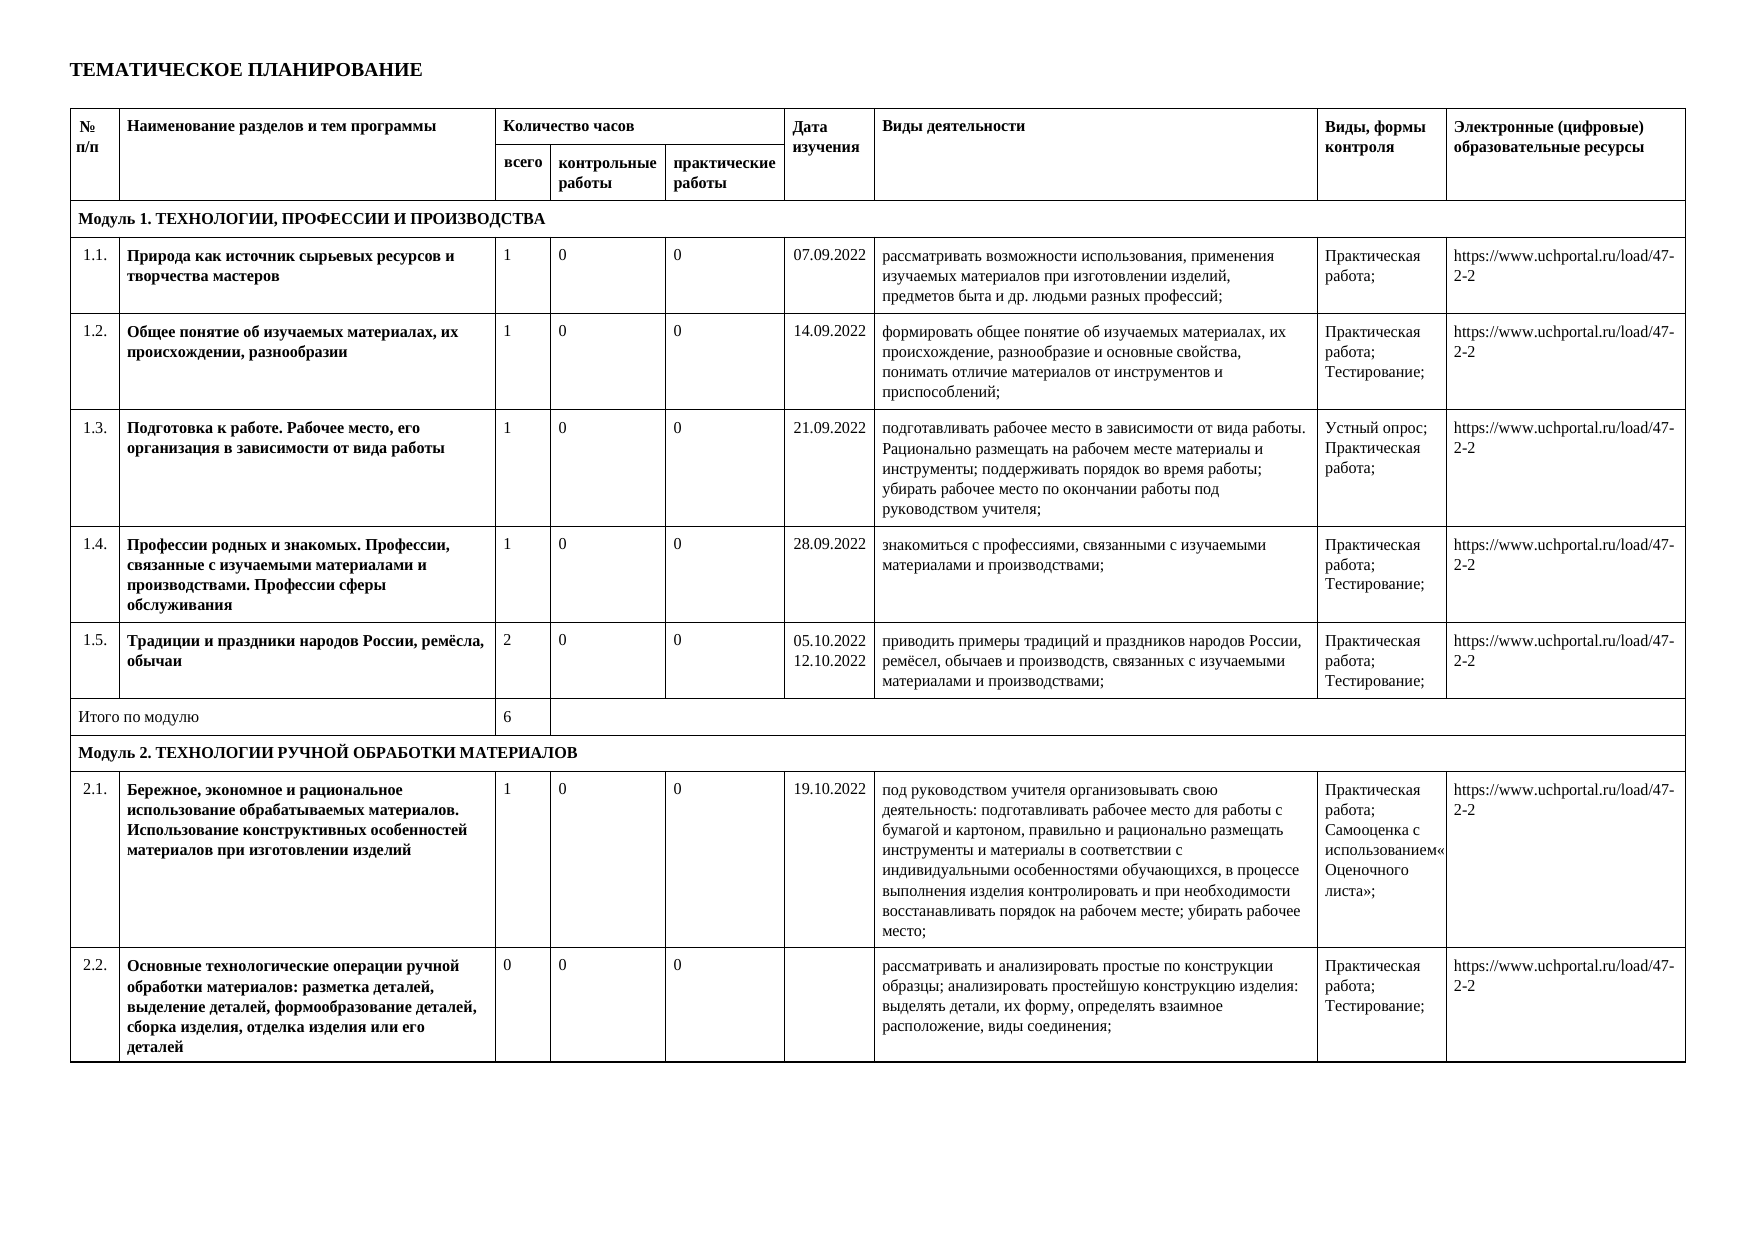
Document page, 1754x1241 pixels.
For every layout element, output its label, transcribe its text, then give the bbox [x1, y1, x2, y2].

table_cell 1 [496, 527, 550, 622]
table_cell Основные технологические операции ручной обработки материалов: разметка деталей, выделение деталей, формообразование деталей, сборка изделия, отделка изделия или его деталей [120, 948, 495, 1061]
table_cell Практическая работа; Тестирование; [1318, 314, 1446, 409]
table_cell 2.2. [71, 948, 119, 1061]
table_header Виды деятельности [875, 109, 1317, 200]
text ТЕМАТИЧЕСКОЕ ПЛАНИРОВАНИЕ [69, 59, 1687, 81]
table_cell 0 [551, 238, 665, 313]
table_cell Практическая работа; [1318, 238, 1446, 313]
table_cell Практическая работа; Тестирование; [1318, 527, 1446, 622]
table_cell 0 [666, 527, 784, 622]
table_cell Подготовка к работе. Рабочее место, его организация в зависимости от вида работы [120, 410, 495, 526]
table_cell контрольные работы [551, 145, 665, 200]
table_cell Практическая работа; Тестирование; [1318, 623, 1446, 698]
table_header Виды, формы контроля [1318, 109, 1446, 200]
table_cell 2.1. [71, 772, 119, 947]
table_cell рассматривать и анализировать простые по конструкции образцы; анализировать простейшую конструкцию изделия: выделять детали, их форму, определять взаимное расположение, виды соединения; [875, 948, 1317, 1061]
table_cell 1.4. [71, 527, 119, 622]
table_cell 0 [666, 238, 784, 313]
table_cell подготавливать рабочее место в зависимости от вида работы. Рационально размещать на рабочем месте материалы и инструменты; поддерживать порядок во время работы; убирать рабочее место по окончании работы под руководством учителя; [875, 410, 1317, 526]
table_cell 1 [496, 772, 550, 947]
table_cell 1 [496, 410, 550, 526]
table_cell https://www.uchportal.ru/load/47-2-2 [1447, 410, 1685, 526]
table_cell Профессии родных и знакомых. Профессии, связанные с изучаемыми материалами и производствами. Профессии сферы обслуживания [120, 527, 495, 622]
table_cell [785, 948, 874, 1061]
table_header Наименование разделов и тем программы [120, 109, 495, 200]
table_cell 1 [496, 238, 550, 313]
table_cell 0 [551, 410, 665, 526]
table_cell 1.5. [71, 623, 119, 698]
table_cell Модуль 1. ТЕХНОЛОГИИ, ПРОФЕССИИ И ПРОИЗВОДСТВА [71, 201, 1685, 237]
table_cell 0 [551, 527, 665, 622]
table_cell 0 [666, 772, 784, 947]
table_cell 0 [551, 772, 665, 947]
table_cell формировать общее понятие об изучаемых материалах, их происхождение, разнообразие и основные свойства, понимать отличие материалов от инструментов и приспособлений; [875, 314, 1317, 409]
table_cell https://www.uchportal.ru/load/47-2-2 [1447, 238, 1685, 313]
table_cell 05.10.2022 12.10.2022 [785, 623, 874, 698]
table_cell приводить примеры традиций и праздников народов России, ремёсел, обычаев и производств, связанных с изучаемыми материалами и производствами; [875, 623, 1317, 698]
table_cell 28.09.2022 [785, 527, 874, 622]
table_header Дата изучения [785, 109, 874, 200]
table_cell 1.1. [71, 238, 119, 313]
table_cell 1.3. [71, 410, 119, 526]
table_cell 19.10.2022 [785, 772, 874, 947]
table_cell 1 [496, 314, 550, 409]
table_cell 0 [666, 314, 784, 409]
table_cell Традиции и праздники народов России, ремёсла, обычаи [120, 623, 495, 698]
table_cell 14.09.2022 [785, 314, 874, 409]
table_cell https://www.uchportal.ru/load/47-2-2 [1447, 314, 1685, 409]
table_cell https://www.uchportal.ru/load/47-2-2 [1447, 527, 1685, 622]
table_cell https://www.uchportal.ru/load/47-2-2 [1447, 948, 1685, 1061]
table_cell 07.09.2022 [785, 238, 874, 313]
table_cell Бережное, экономное и рациональное использование обрабатываемых материалов. Использование конструктивных особенностей материалов при изготовлении изделий [120, 772, 495, 947]
table_cell Модуль 2. ТЕХНОЛОГИИ РУЧНОЙ ОБРАБОТКИ МАТЕРИАЛОВ [71, 736, 1685, 771]
table_cell 6 [496, 699, 550, 734]
table_cell 0 [551, 623, 665, 698]
table_header Электронные (цифровые) образовательные ресурсы [1447, 109, 1685, 200]
table_cell Общее понятие об изучаемых материалах, их происхождении, разнообразии [120, 314, 495, 409]
table_cell 0 [551, 314, 665, 409]
table_cell под руководством учителя организовывать свою деятельность: подготавливать рабочее место для работы с бумагой и картоном, правильно и рационально размещать инструменты и материалы в соответствии с индивидуальными особенностями обучающихся, в процессе выполнения изделия контролировать и при необходимости восстанавливать порядок на рабочем месте; убирать рабочее место; [875, 772, 1317, 947]
table_cell 0 [666, 948, 784, 1061]
table_cell https://www.uchportal.ru/load/47-2-2 [1447, 623, 1685, 698]
table_cell Природа как источник сырьевых ресурсов и творчества мастеров [120, 238, 495, 313]
table_cell Практическая работа; Самооценка с использованием«Оценочного листа»; [1318, 772, 1446, 947]
table_header Количество часов [496, 109, 784, 144]
table_cell Практическая работа; Тестирование; [1318, 948, 1446, 1061]
table_cell Устный опрос; Практическая работа; [1318, 410, 1446, 526]
table_cell 2 [496, 623, 550, 698]
table_cell рассматривать возможности использования, применения изучаемых материалов при изготовлении изделий, предметов быта и др. людьми разных профессий; [875, 238, 1317, 313]
table_cell всего [496, 145, 550, 200]
table_cell https://www.uchportal.ru/load/47-2-2 [1447, 772, 1685, 947]
table_cell практические работы [666, 145, 784, 200]
table_cell [551, 699, 1685, 734]
table_header № п/п [71, 109, 119, 200]
table_cell 0 [666, 623, 784, 698]
table_cell знакомиться с профессиями, связанными с изучаемыми материалами и производствами; [875, 527, 1317, 622]
table_cell Итого по модулю [71, 699, 495, 734]
table_cell 1.2. [71, 314, 119, 409]
table_cell 0 [496, 948, 550, 1061]
table_cell 0 [666, 410, 784, 526]
table_cell 21.09.2022 [785, 410, 874, 526]
table_cell 0 [551, 948, 665, 1061]
